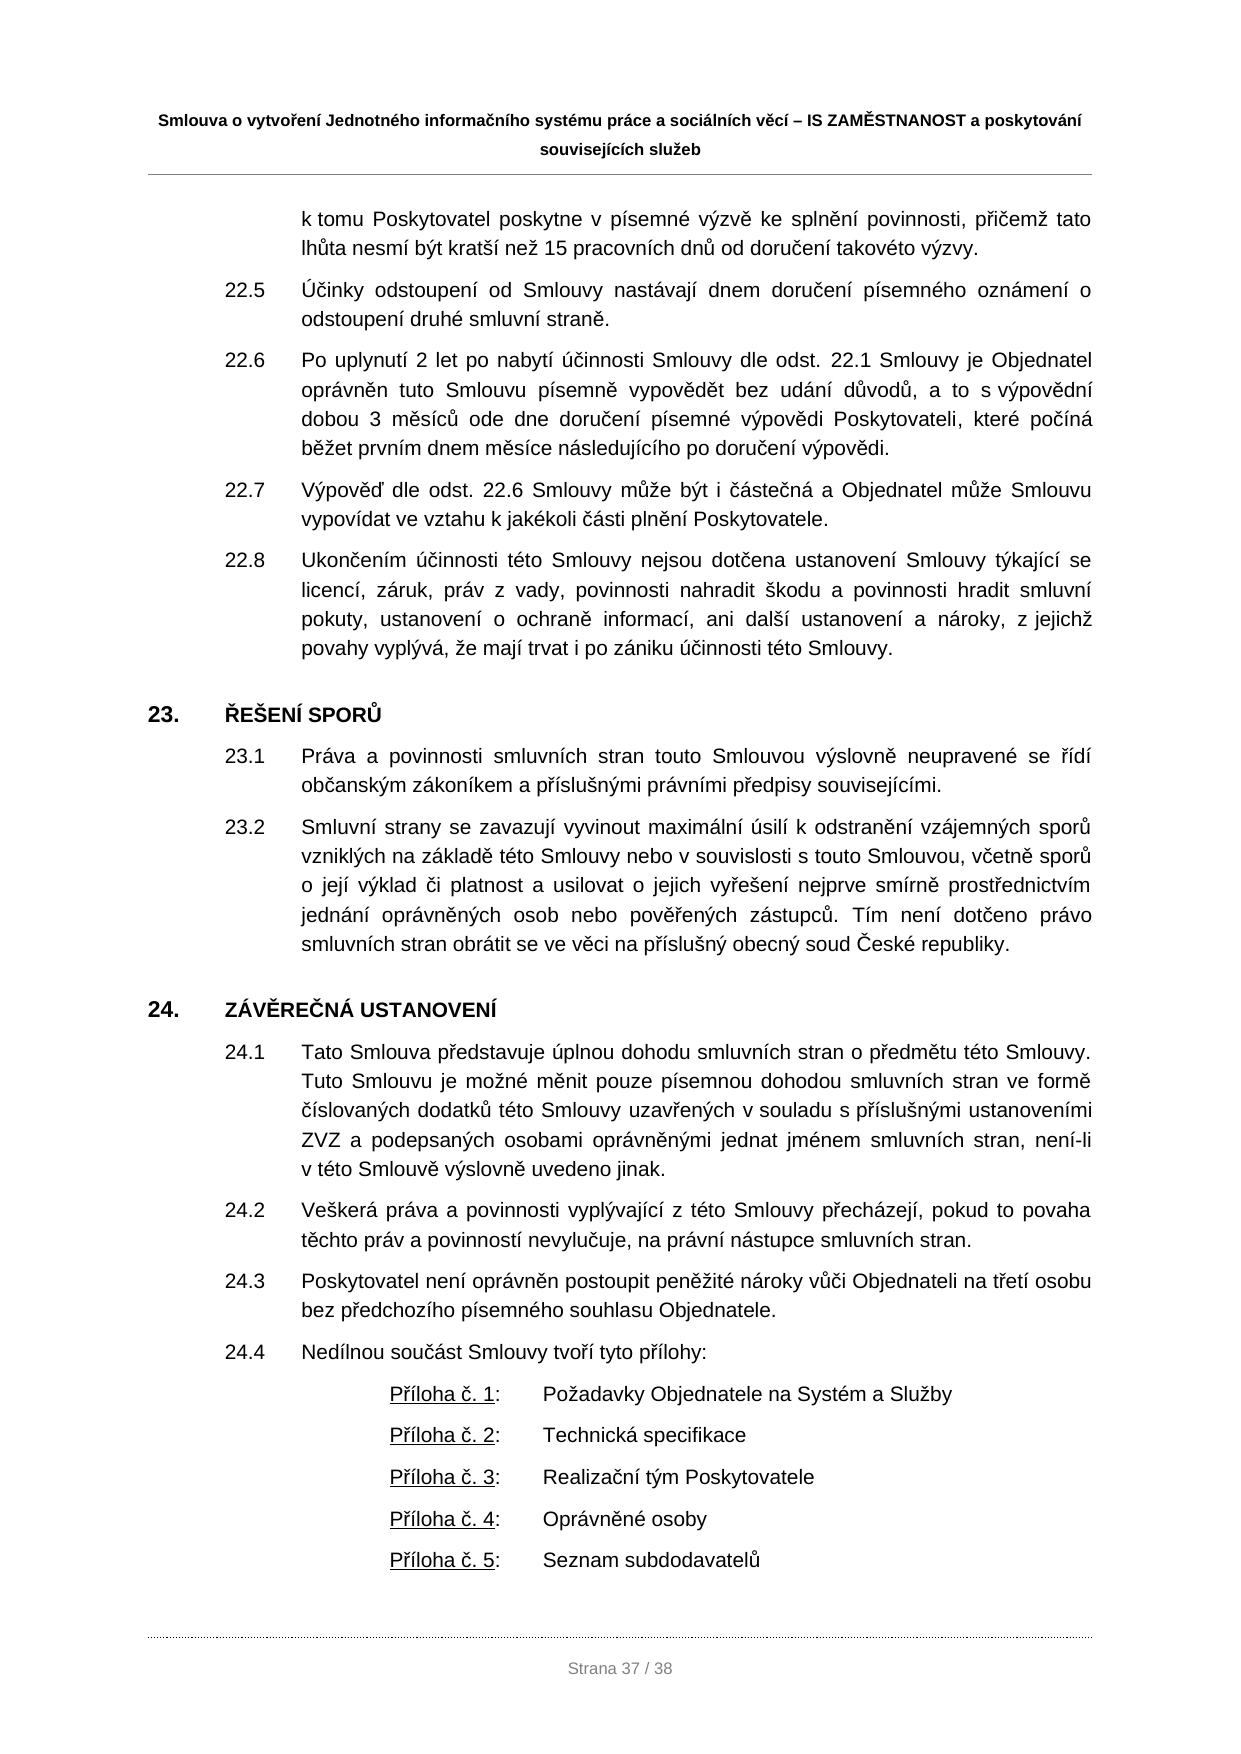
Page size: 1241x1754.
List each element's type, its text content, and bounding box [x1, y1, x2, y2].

list ŘEŠENÍ SPORŮ [148, 699, 1092, 728]
table_cell Příloha č. 2: [148, 1420, 531, 1461]
list Účinky odstoupení od Smlouvy nastávají dnem doručení písemného oznámení o odstoupení druhé smluvní straně. [224, 274, 1092, 332]
list Práva a povinnosti smluvních stran touto Smlouvou výslovně neupravené se řídí občanským zákoníkem a příslušnými právními předpisy souvisejícími. [224, 740, 1092, 799]
list Tato Smlouva představuje úplnou dohodu smluvních stran o předmětu této Smlouvy. Tuto Smlouvu je možné měnit pouze písemnou dohodou smluvních stran ve formě číslovaných dodatků této Smlouvy uzavřených v souladu s příslušnými ustanoveními ZVZ a podepsaných osobami oprávněnými jednat jménem smluvních stran, není-li v této Smlouvě výslovně uvedeno jinak. [224, 1036, 1092, 1182]
table_cell Příloha č. 4: [148, 1503, 531, 1544]
table_cell Příloha č. 5: [148, 1545, 531, 1586]
list ZÁVĚREČNÁ USTANOVENÍ [148, 994, 1092, 1024]
list Smluvní strany se zavazují vyvinout maximální úsilí k odstranění vzájemných sporů vzniklých na základě této Smlouvy nebo v souvislosti s touto Smlouvou, včetně sporů o její výklad či platnost a usilovat o jejich vyřešení nejprve smírně prostřednictvím jednání oprávněných osob nebo pověřených zástupců. Tím není dotčeno právo smluvních stran obrátit se ve věci na příslušný obecný soud České republiky. [224, 811, 1092, 957]
table_cell Oprávněné osoby [531, 1503, 1092, 1544]
list Poskytovatel není oprávněn postoupit peněžité nároky vůči Objednateli na třetí osobu bez předchozího písemného souhlasu Objednatele. [224, 1265, 1092, 1324]
list Ukončením účinnosti této Smlouvy nejsou dotčena ustanovení Smlouvy týkající se licencí, záruk, práv z vady, povinnosti nahradit škodu a povinnosti hradit smluvní pokuty, ustanovení o ochraně informací, ani další ustanovení a nároky, z jejichž povahy vyplývá, že mají trvat i po zániku účinnosti této Smlouvy. [224, 544, 1092, 661]
table_cell Realizační tým Poskytovatele [531, 1461, 1092, 1503]
list Výpověď dle odst. 22.6 Smlouvy může být i částečná a Objednatel může Smlouvu vypovídat ve vztahu k jakékoli části plnění Poskytovatele. [224, 474, 1092, 532]
table_cell Technická specifikace [531, 1420, 1092, 1461]
table_cell Seznam subdodavatelů [531, 1545, 1092, 1586]
table_cell Příloha č. 3: [148, 1461, 531, 1503]
list Veškerá práva a povinnosti vyplývající z této Smlouvy přecházejí, pokud to povaha těchto práv a povinností nevylučuje, na právní nástupce smluvních stran. [224, 1194, 1092, 1253]
list Po uplynutí 2 let po nabytí účinnosti Smlouvy dle odst. 22.1 Smlouvy je Objednatel oprávněn tuto Smlouvu písemně vypovědět bez udání důvodů, a to s výpovědní dobou 3 měsíců ode dne doručení písemné výpovědi Poskytovateli, které počíná běžet prvním dnem měsíce následujícího po doručení výpovědi. [224, 344, 1092, 461]
list Nedílnou součást Smlouvy tvoří tyto přílohy: [224, 1336, 1092, 1365]
table_header Příloha č. 1: [148, 1378, 531, 1419]
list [224, 203, 1092, 261]
table_header Požadavky Objednatele na Systém a Služby [531, 1378, 1092, 1419]
